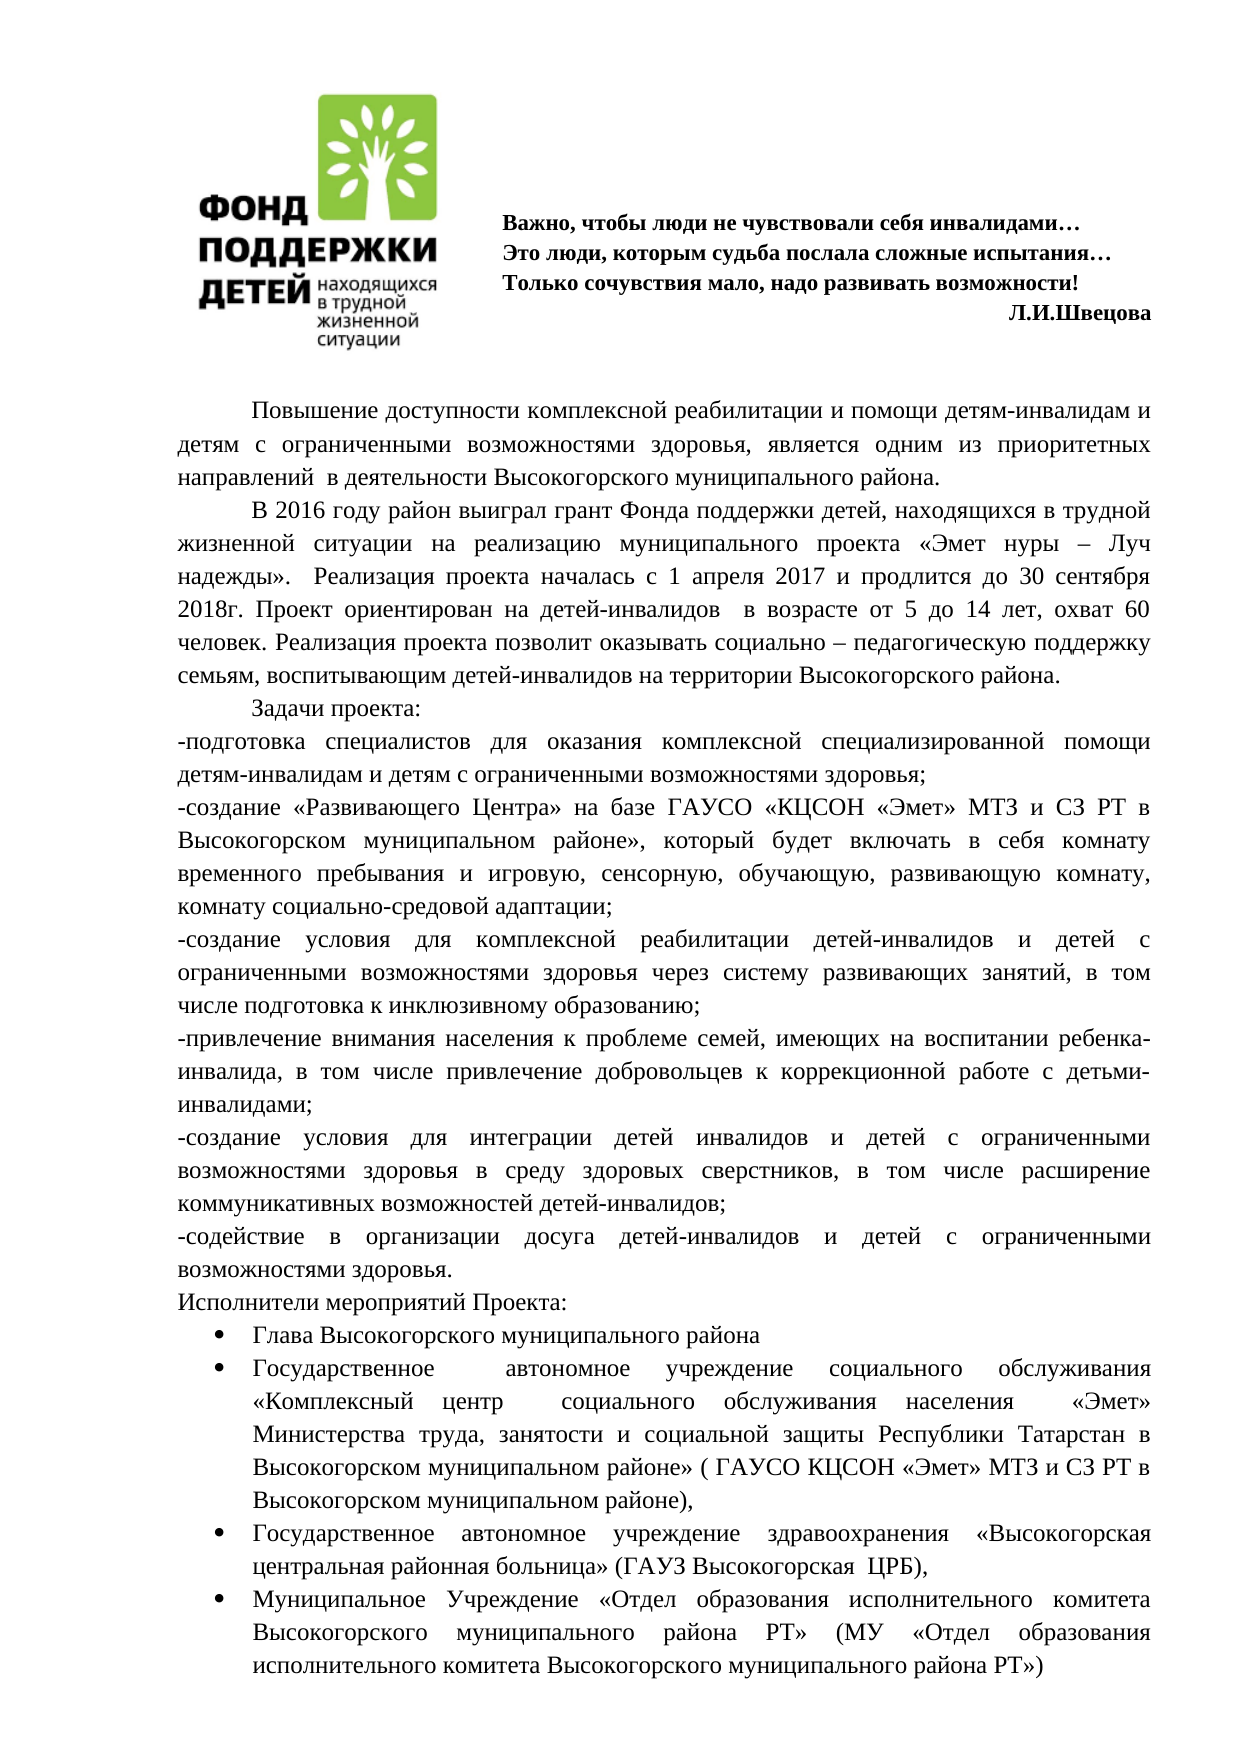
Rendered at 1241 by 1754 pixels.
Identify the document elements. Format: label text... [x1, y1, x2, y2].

text -создание «Развивающего Центра» на базе ГАУСО «КЦСОН «Эмет» МТЗ и СЗ РТ в Высокогорском муниципальном районе», который будет включать в себя комнату временного пребывания и игровую, сенсорную, обучающую, развивающую комнату, комнату социально-средовой адаптации; [177, 792, 1152, 920]
text Л.И.Швецова [546, 299, 1152, 326]
text Только сочувствия мало, надо развивать возможности! [502, 269, 1152, 296]
text Исполнители мероприятий Проекта: [177, 1287, 1152, 1316]
list Государственное автономное учреждение здравоохранения «Высокогорская центральная районная больница» (ГАУЗ Высокогорская ЦРБ), [215, 1518, 1152, 1580]
text Важно, чтобы люди не чувствовали себя инвалидами… [502, 209, 1152, 235]
text Задачи проекта: [177, 693, 1152, 722]
text Это люди, которым судьба послала сложные испытания… [502, 239, 1152, 265]
text -содействие в организации досуга детей-инвалидов и детей с ограниченными возможностями здоровья. [177, 1221, 1152, 1283]
picture [182, 90, 455, 368]
text -создание условия для интеграции детей инвалидов и детей с ограниченными возможностями здоровья в среду здоровых сверстников, в том числе расширение коммуникативных возможностей детей-инвалидов; [177, 1122, 1152, 1217]
text -привлечение внимания населения к проблеме семей, имеющих на воспитании ребенка-инвалида, в том числе привлечение добровольцев к коррекционной работе с детьми-инвалидами; [177, 1023, 1152, 1118]
text -подготовка специалистов для оказания комплексной специализированной помощи детям-инвалидам и детям с ограниченными возможностями здоровья; [177, 726, 1152, 788]
list Государственное автономное учреждение социального обслуживания «Комплексный центр социального обслуживания населения «Эмет» Министерства труда, занятости и социальной защиты Республики Татарстан в Высокогорском муниципальном районе» ( ГАУСО КЦСОН «Эмет» МТЗ и СЗ РТ в Высокогорском муниципальном районе), [215, 1353, 1152, 1514]
text Повышение доступности комплексной реабилитации и помощи детям-инвалидам и детям с ограниченными возможностями здоровья, является одним из приоритетных направлений в деятельности Высокогорского муниципального района. [177, 396, 1152, 490]
list Муниципальное Учреждение «Отдел образования исполнительного комитета Высокогорского муниципального района РТ» (МУ «Отдел образования исполнительного комитета Высокогорского муниципального района РТ») [215, 1584, 1152, 1679]
list Глава Высокогорского муниципального района [215, 1320, 1152, 1349]
text -создание условия для комплексной реабилитации детей-инвалидов и детей с ограниченными возможностями здоровья через систему развивающих занятий, в том числе подготовка к инклюзивному образованию; [177, 924, 1152, 1019]
text В 2016 году район выиграл грант Фонда поддержки детей, находящихся в трудной жизненной ситуации на реализацию муниципального проекта «Эмет нуры – Луч надежды». Реализация проекта началась с 1 апреля 2017 и продлится до 30 сентября 2018г. Проект ориентирован на детей-инвалидов в возрасте от 5 до 14 лет, охват 60 человек. Реализация проекта позволит оказывать социально – педагогическую поддержку семьям, воспитывающим детей-инвалидов на территории Высокогорского района. [177, 495, 1152, 688]
